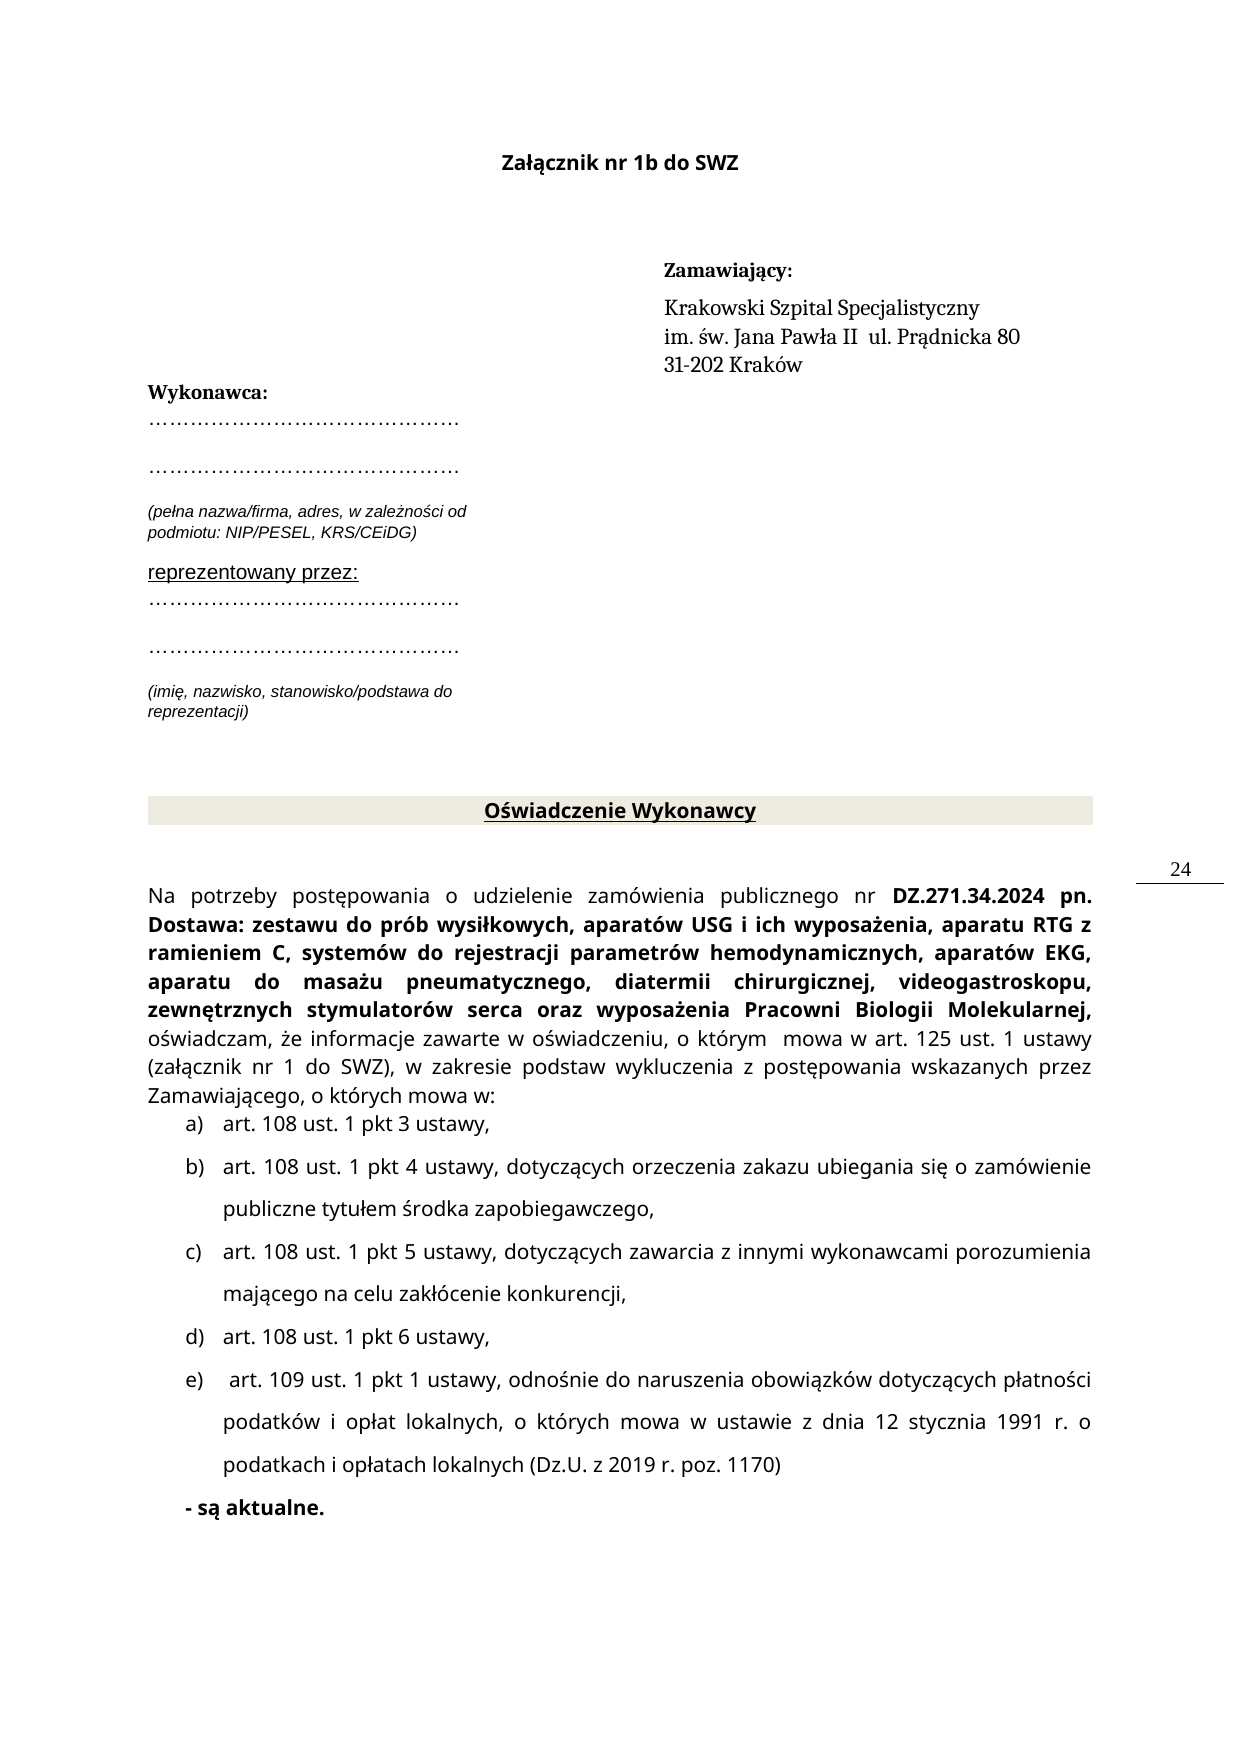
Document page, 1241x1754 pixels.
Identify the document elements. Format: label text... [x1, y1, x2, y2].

list art. 108 ust. 1 pkt 3 ustawy, [185, 1109, 1093, 1138]
text im. św. Jana Pawła II ul. Prądnicka 80 [664, 323, 1093, 350]
text Oświadczenie Wykonawcy [148, 796, 1093, 825]
text Krakowski Szpital Specjalistyczny [590, 295, 1093, 321]
text ……………………………………………………………………………… [148, 586, 472, 658]
text ……………………………………………………………………………… [148, 406, 472, 478]
list art. 109 ust. 1 pkt 1 ustawy, odnośnie do naruszenia obowiązków dotyczących płatności podatków i opłat lokalnych, o których mowa w ustawie z dnia 12 stycznia 1991 r. o podatkach i opłatach lokalnych (Dz.U. z 2019 r. poz. 1170) [185, 1365, 1093, 1478]
text (imię, nazwisko, stanowisko/podstawa do reprezentacji) [148, 682, 472, 721]
text (pełna nazwa/firma, adres, w zależności od podmiotu: NIP/PESEL, KRS/CEiDG) [148, 502, 472, 542]
text Wykonawca: [148, 380, 1093, 404]
text 31-202 Kraków [590, 352, 1093, 378]
text Na potrzeby postępowania o udzielenie zamówienia publicznego nr DZ.271.34.2024 pn. Dostawa: zestawu do prób wysiłkowych, aparatów USG i ich wyposażenia, aparatu RTG z ramieniem C, systemów do rejestracji parametrów hemodynamicznych, aparatów EKG, aparatu do masażu pneumatycznego, diatermii chirurgicznej, videogastroskopu, zewnętrznych stymulatorów serca oraz wyposażenia Pracowni Biologii Molekularnej, oświadczam, że informacje zawarte w oświadczeniu, o którym mowa w art. 125 ust. 1 ustawy (załącznik nr 1 do SWZ), w zakresie podstaw wykluczenia z postępowania wskazanych przez Zamawiającego, o których mowa w: [148, 882, 1093, 1109]
list art. 108 ust. 1 pkt 5 ustawy, dotyczących zawarcia z innymi wykonawcami porozumienia mającego na celu zakłócenie konkurencji, [185, 1237, 1093, 1308]
text - są aktualne. [148, 1493, 1093, 1521]
text Zamawiający: [590, 258, 1093, 282]
text Załącznik nr 1b do SWZ [148, 148, 1093, 176]
list art. 108 ust. 1 pkt 4 ustawy, dotyczących orzeczenia zakazu ubiegania się o zamówienie publiczne tytułem środka zapobiegawczego, [185, 1152, 1093, 1223]
text reprezentowany przez: [148, 560, 1093, 584]
list art. 108 ust. 1 pkt 6 ustawy, [185, 1322, 1093, 1351]
